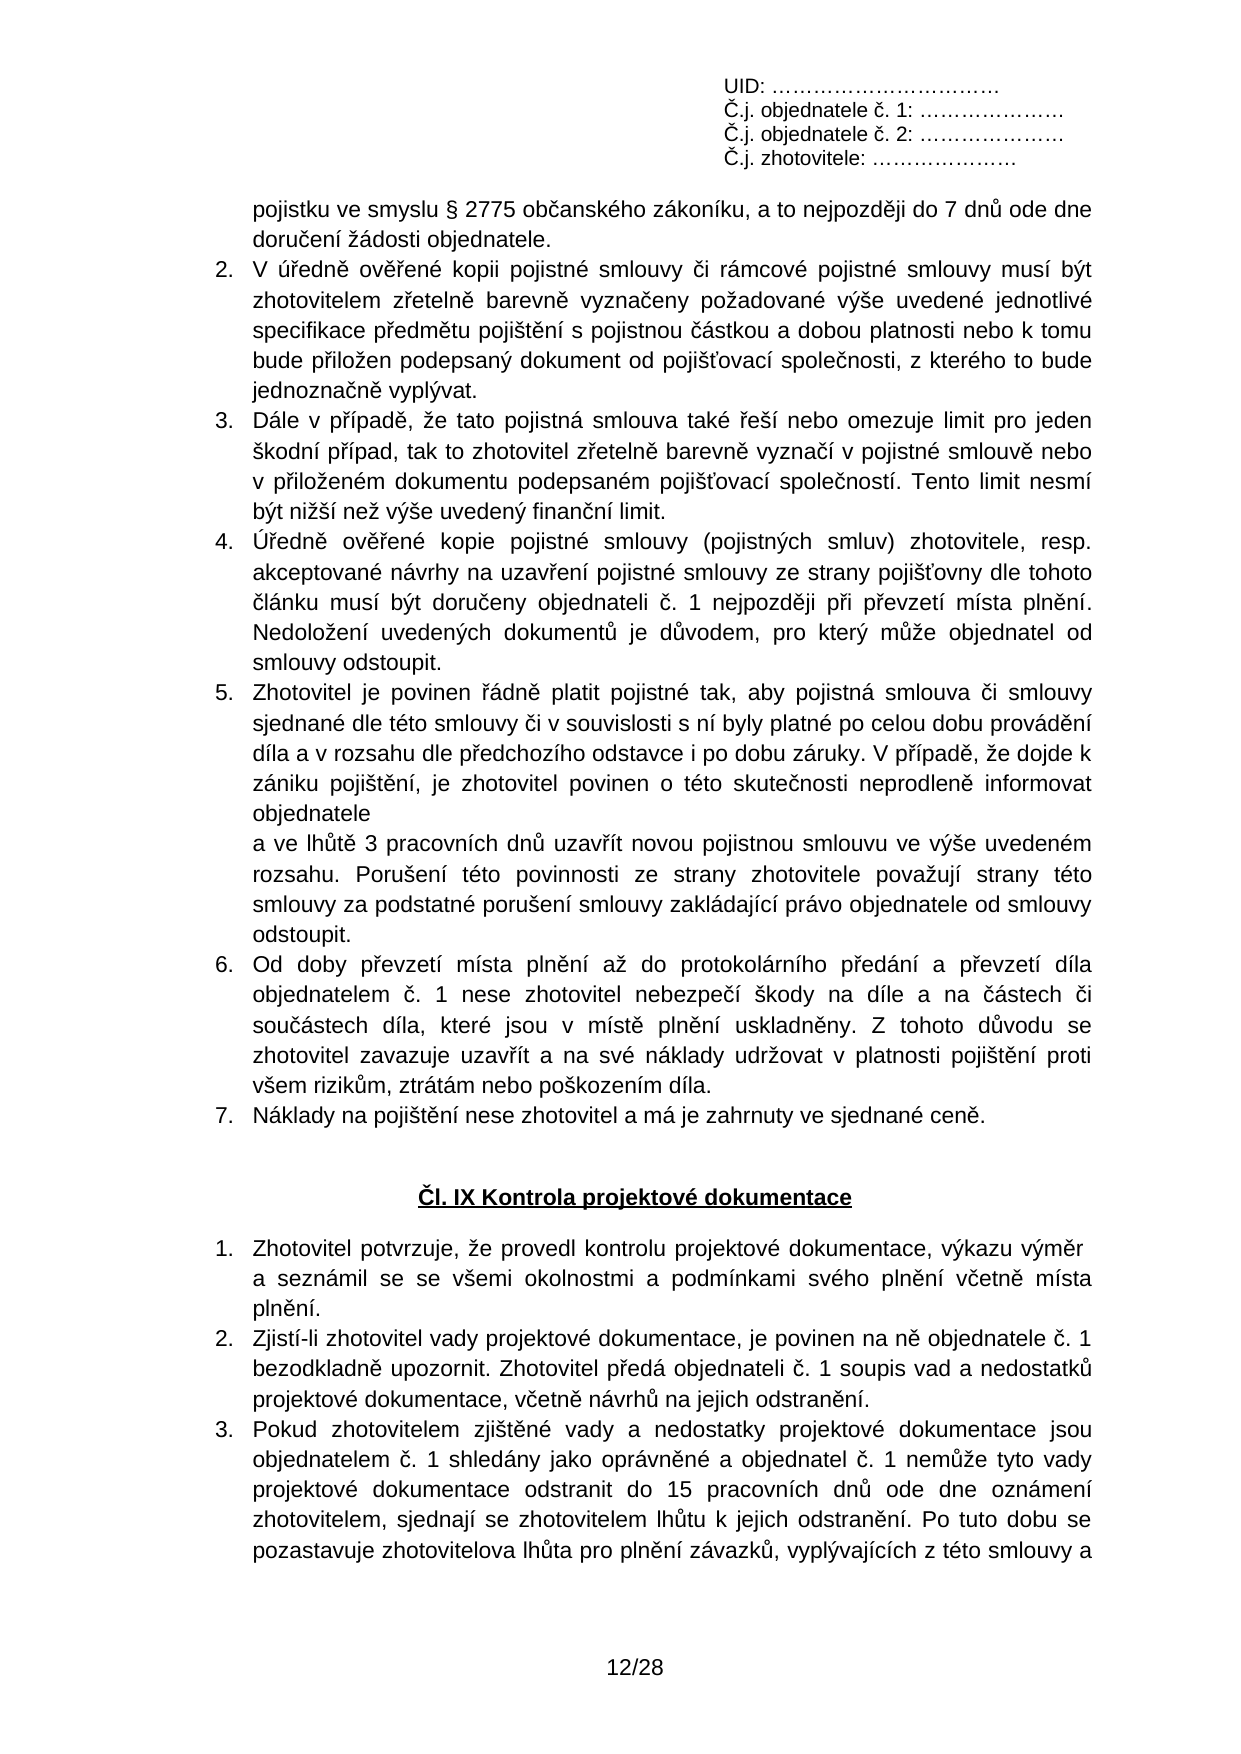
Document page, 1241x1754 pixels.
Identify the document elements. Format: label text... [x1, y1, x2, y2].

list Zhotovitel je povinen řádně platit pojistné tak, aby pojistná smlouva či smlouvy sjednané dle této smlouvy či v souvislosti s ní byly platné po celou dobu provádění díla a v rozsahu dle předchozího odstavce i po dobu záruky. V případě, že dojde k zániku pojištění, je zhotovitel povinen o této skutečnosti neprodleně informovat objednatele a ve lhůtě 3 pracovních dnů uzavřít novou pojistnou smlouvu ve výše uvedeném rozsahu. Porušení této povinnosti ze strany zhotovitele považují strany této smlouvy za podstatné porušení smlouvy zakládající právo objednatele od smlouvy odstoupit. [215, 679, 1093, 947]
list Zjistí-li zhotovitel vady projektové dokumentace, je povinen na ně objednatele č. 1 bezodkladně upozornit. Zhotovitel předá objednateli č. 1 soupis vad a nedostatků projektové dokumentace, včetně návrhů na jejich odstranění. [215, 1325, 1093, 1412]
list Dále v případě, že tato pojistná smlouva také řeší nebo omezuje limit pro jeden škodní případ, tak to zhotovitel zřetelně barevně vyznačí v pojistné smlouvě nebo v přiloženém dokumentu podepsaném pojišťovací společností. Tento limit nesmí být nižší než výše uvedený finanční limit. [215, 407, 1093, 524]
list Náklady na pojištění nese zhotovitel a má je zahrnuty ve sjednané ceně. [215, 1102, 1093, 1128]
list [215, 196, 1093, 252]
list Od doby převzetí místa plnění až do protokolárního předání a převzetí díla objednatelem č. 1 nese zhotovitel nebezpečí škody na díle a na částech či součástech díla, které jsou v místě plnění uskladněny. Z tohoto důvodu se zhotovitel zavazuje uzavřít a na své náklady udržovat v platnosti pojištění proti všem rizikům, ztrátám nebo poškozením díla. [215, 951, 1093, 1098]
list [215, 1416, 1093, 1563]
list V úředně ověřené kopii pojistné smlouvy či rámcové pojistné smlouvy musí být zhotovitelem zřetelně barevně vyznačeny požadované výše uvedené jednotlivé specifikace předmětu pojištění s pojistnou částkou a dobou platnosti nebo k tomu bude přiložen podepsaný dokument od pojišťovací společnosti, z kterého to bude jednoznačně vyplývat. [215, 256, 1093, 403]
list Zhotovitel potvrzuje, že provedl kontrolu projektové dokumentace, výkazu výměr a seznámil se se všemi okolnostmi a podmínkami svého plnění včetně místa plnění. [215, 1234, 1093, 1321]
list Úředně ověřené kopie pojistné smlouvy (pojistných smluv) zhotovitele, resp. akceptované návrhy na uzavření pojistné smlouvy ze strany pojišťovny dle tohoto článku musí být doručeny objednateli č. 1 nejpozději při převzetí místa plnění. Nedoložení uvedených dokumentů je důvodem, pro který může objednatel od smlouvy odstoupit. [215, 528, 1093, 675]
text Čl. IX Kontrola projektové dokumentace [177, 1183, 1093, 1210]
